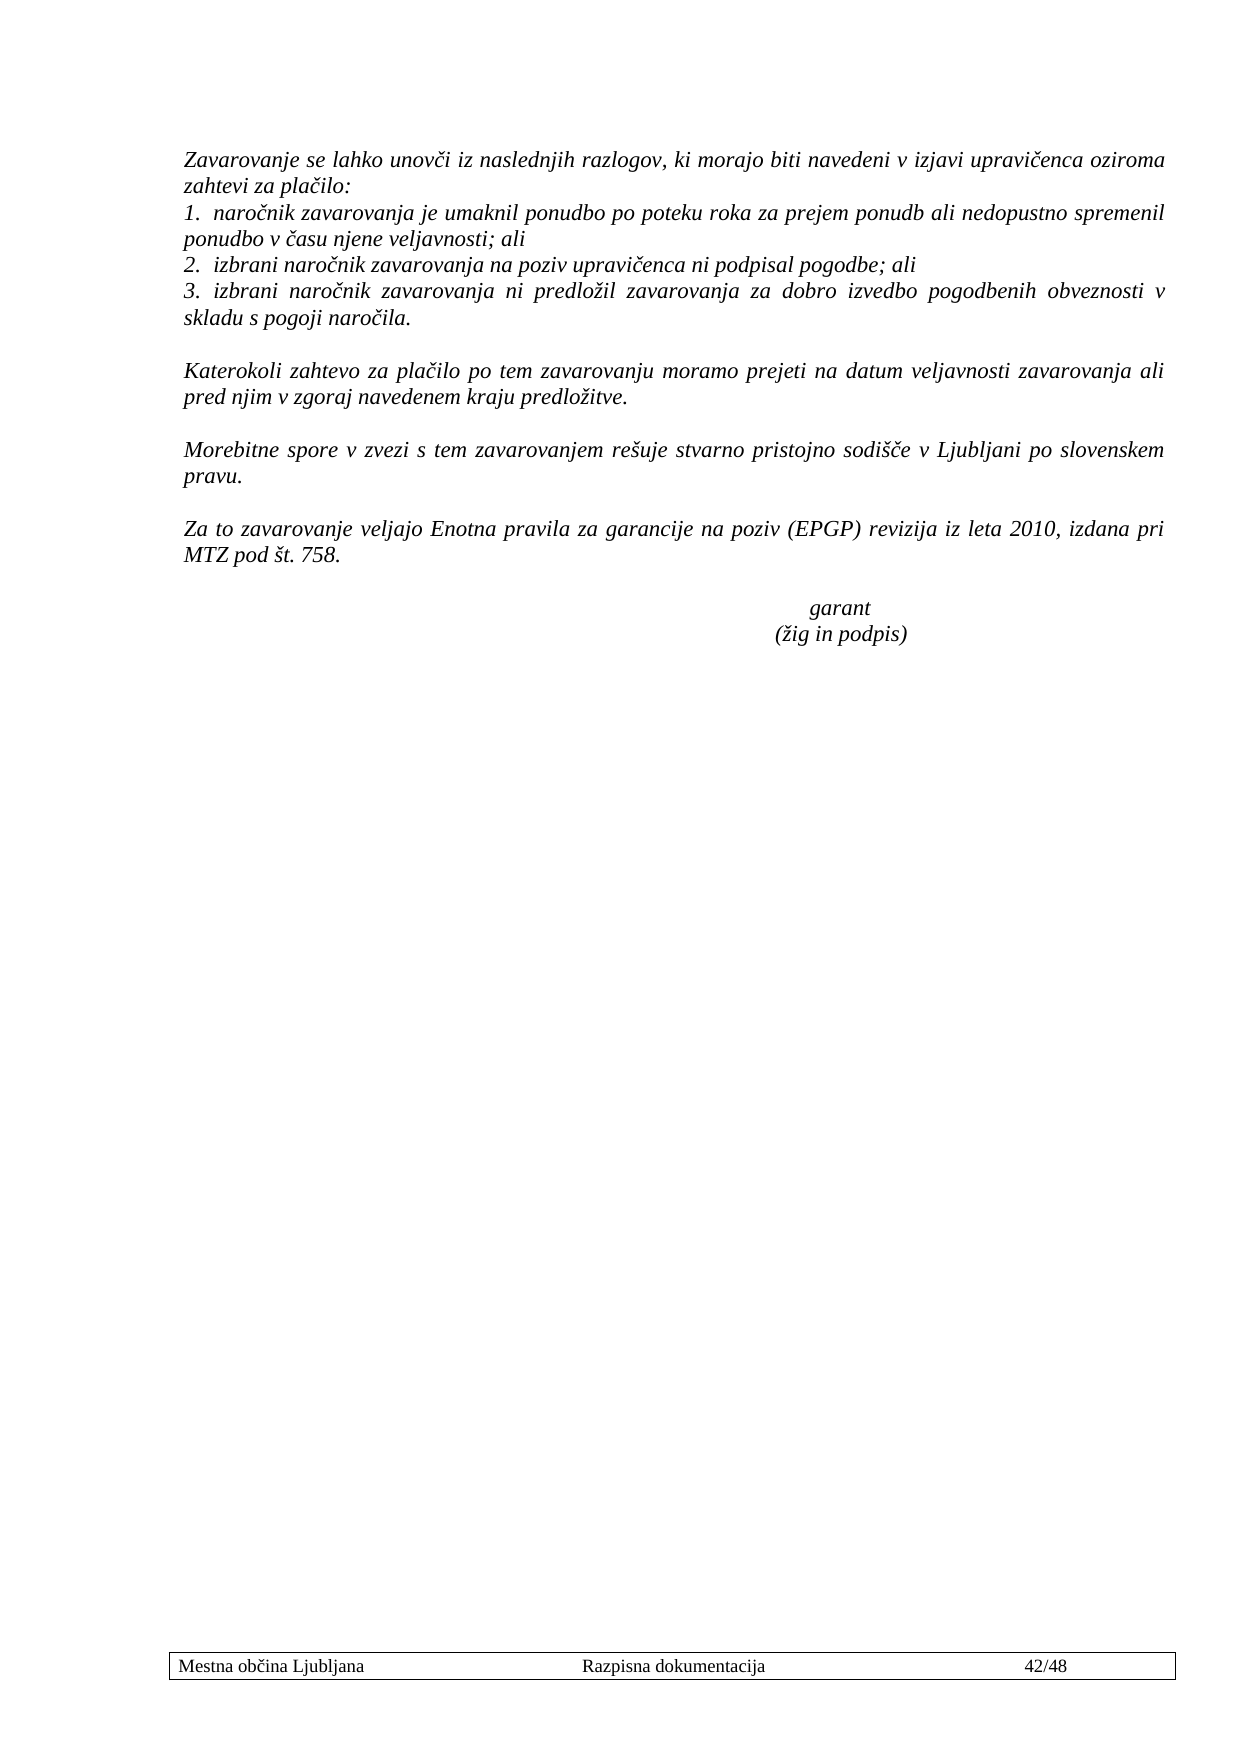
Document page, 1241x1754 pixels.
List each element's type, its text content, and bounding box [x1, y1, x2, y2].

list izbrani naročnik zavarovanja na poziv upravičenca ni podpisal pogodbe; ali [184, 251, 1167, 278]
text Katerokoli zahtevo za plačilo po tem zavarovanju moramo prejeti na datum veljavnosti zavarovanja ali pred njim v zgoraj navedenem kraju predložitve. [184, 357, 1167, 409]
text Za to zavarovanje veljajo Enotna pravila za garancije na poziv (EPGP) revizija iz leta 2010, izdana pri MTZ pod št. 758. [184, 515, 1167, 567]
text Zavarovanje se lahko unovči iz naslednjih razlogov, ki morajo biti navedeni v izjavi upravičenca oziroma zahtevi za plačilo: [184, 146, 1167, 198]
list izbrani naročnik zavarovanja ni predložil zavarovanja za dobro izvedbo pogodbenih obveznosti v skladu s pogoji naročila. [184, 278, 1167, 330]
text garant (žig in podpis) [184, 594, 1167, 647]
text Morebitne spore v zvezi s tem zavarovanjem rešuje stvarno pristojno sodišče v Ljubljani po slovenskem pravu. [184, 436, 1167, 488]
list naročnik zavarovanja je umaknil ponudbo po poteku roka za prejem ponudb ali nedopustno spremenil ponudbo v času njene veljavnosti; ali [184, 198, 1167, 251]
